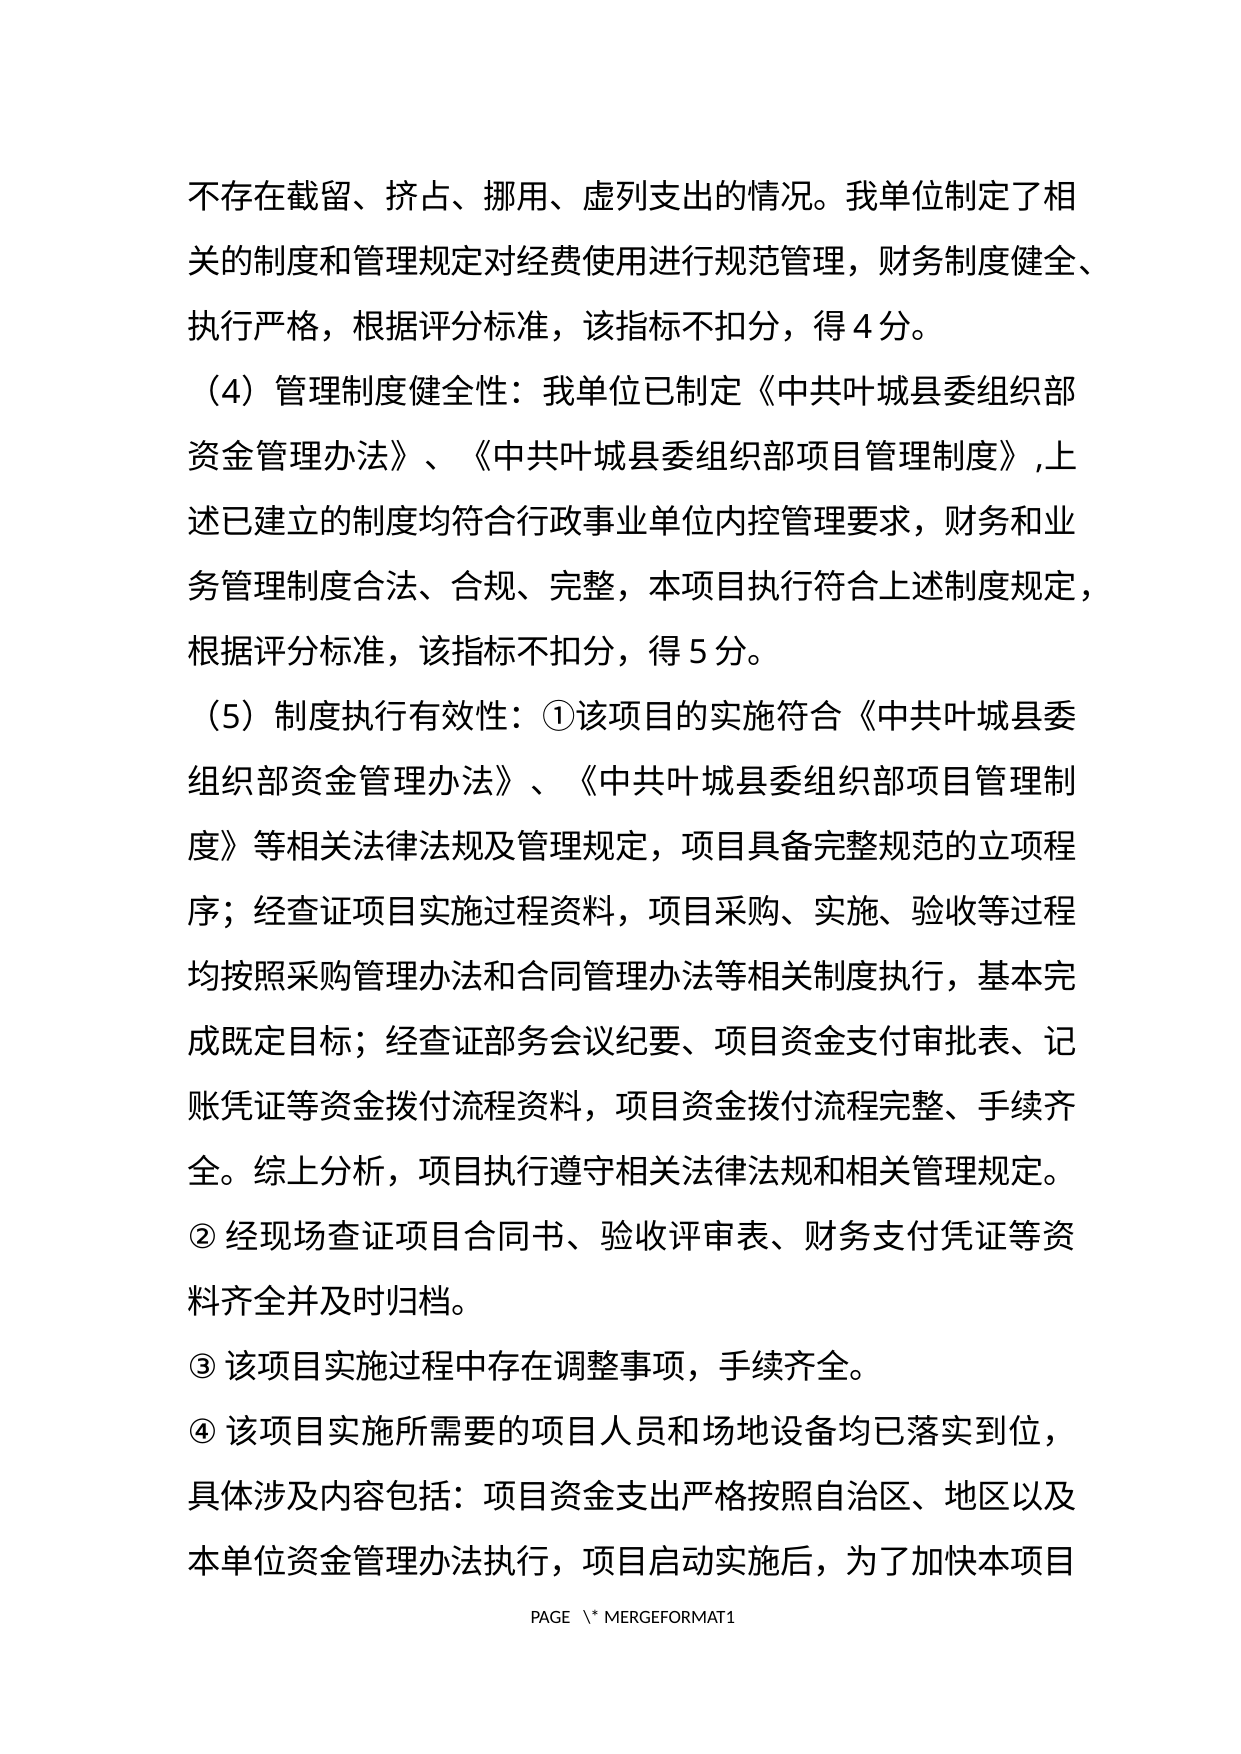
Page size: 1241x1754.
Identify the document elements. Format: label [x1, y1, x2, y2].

text [187, 162, 1078, 1592]
